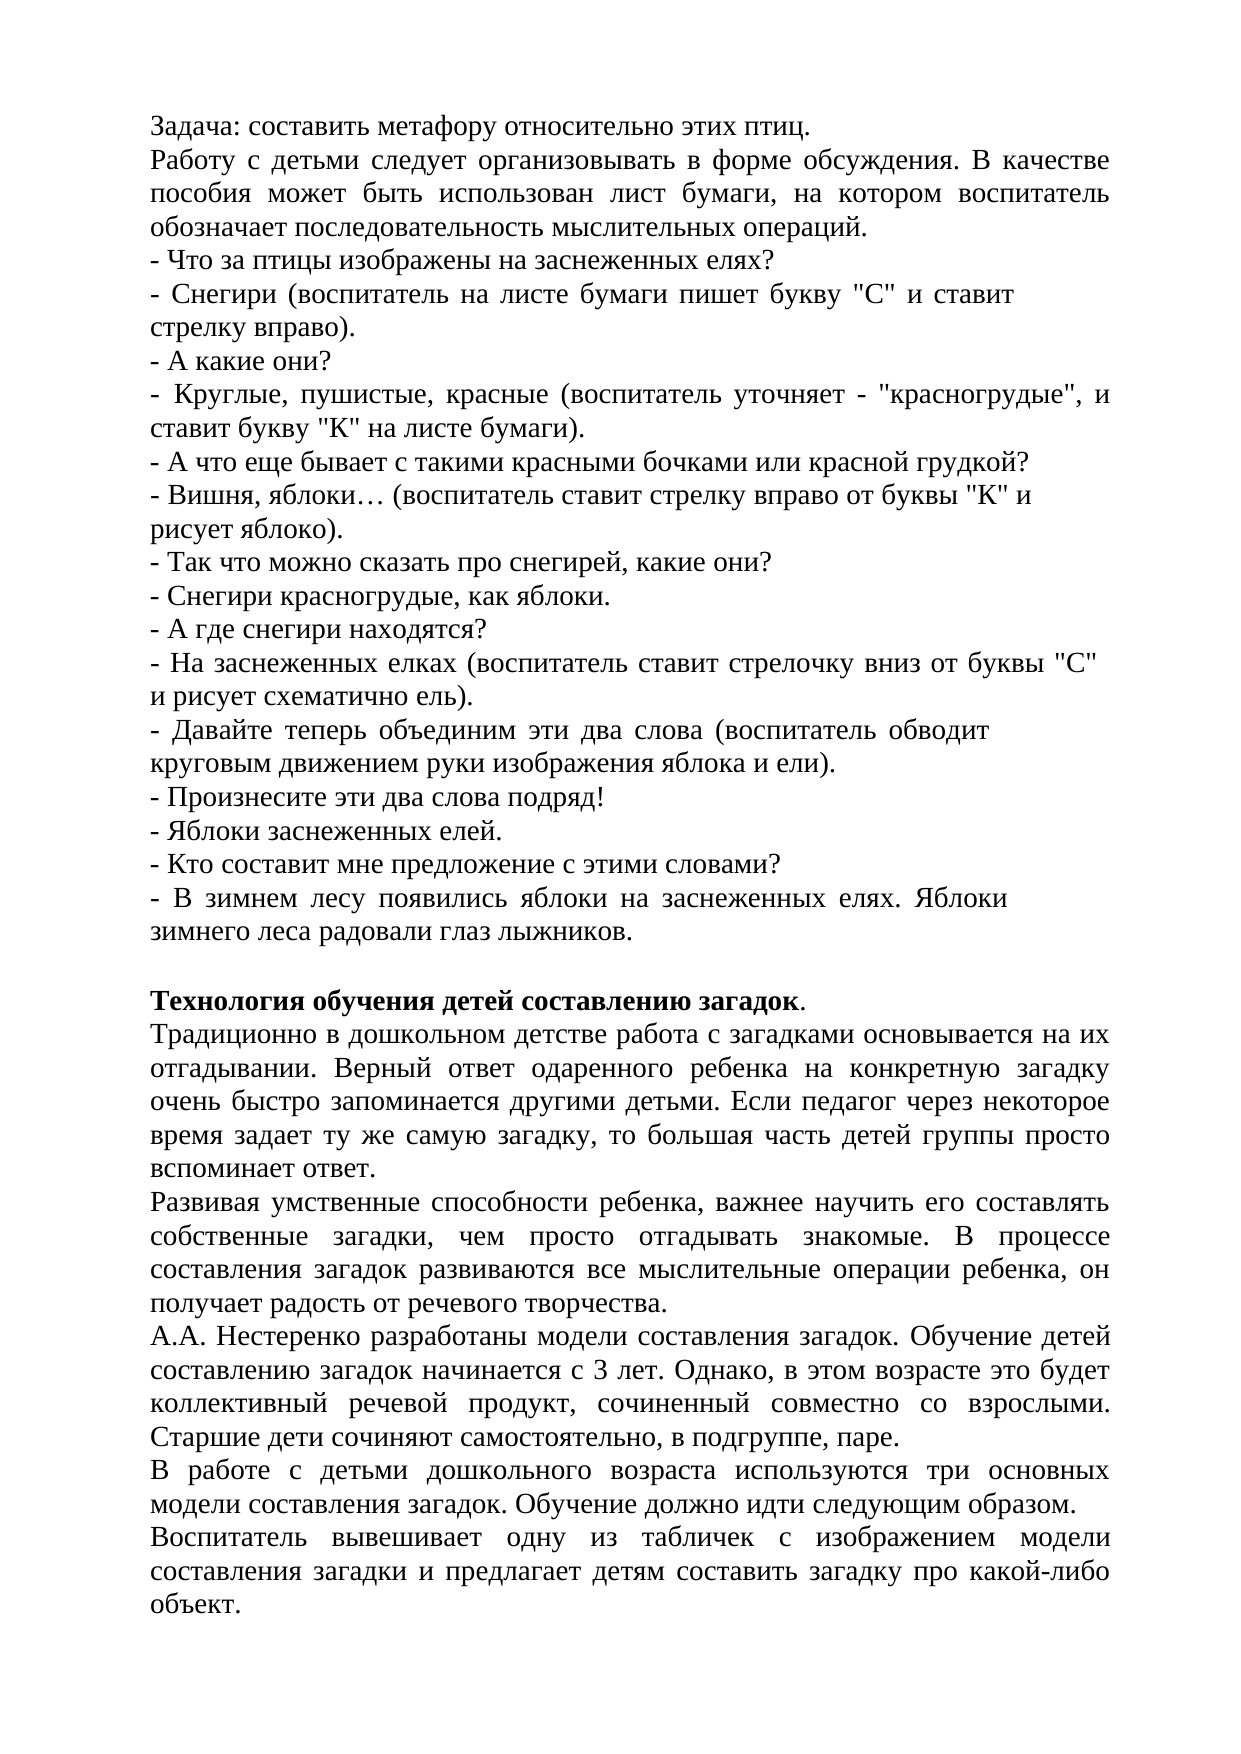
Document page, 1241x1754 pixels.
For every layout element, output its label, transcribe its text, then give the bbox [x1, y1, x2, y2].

text А.А. Нестеренко разработаны модели составления загадок. Обучение детей составлению загадок начинается с 3 лет. Однако, в этом возрасте это будет коллективный речевой продукт, сочиненный совместно со взрослыми. Старшие дети сочиняют самостоятельно, в подгруппе, паре. [150, 1318, 1111, 1452]
list А что еще бывает с такими красными бочками или красной грудкой? [149, 444, 1122, 477]
list В зимнем лесу появились яблоки на заснеженных елях. Яблоки зимнего леса радовали глаз лыжников. [150, 880, 1110, 947]
list Что за птицы изображены на заснеженных елях? [149, 242, 1122, 276]
list Вишня, яблоки… (воспитатель ставит стрелку вправо от буквы "К" и рисует яблоко). [150, 477, 1110, 544]
text Воспитатель вывешивает одну из табличек с изображением модели составления загадки и предлагает детям составить загадку про какой-либо объект. [150, 1519, 1111, 1620]
list Снегири красногрудые, как яблоки. [149, 578, 1122, 611]
list Круглые, пушистые, красные (воспитатель уточняет - "красногрудые", и ставит букву "К" на листе бумаги). [150, 377, 1111, 444]
list Так что можно сказать про снегирей, какие они? [149, 544, 1122, 578]
list На заснеженных елках (воспитатель ставит стрелочку вниз от буквы "С" и рисует схематично ель). [150, 645, 1111, 712]
list А где снегири находятся? [149, 611, 1122, 645]
list Яблоки заснеженных елей. [149, 813, 1122, 846]
subtitle Технология обучения детей составлению загадок. [150, 983, 1122, 1016]
list Давайте теперь объединим эти два слова (воспитатель обводит круговым движением руки изображения яблока и ели). [150, 712, 1111, 779]
list А какие они? [149, 343, 1122, 377]
text Развивая умственные способности ребенка, важнее научить его составлять собственные загадки, чем просто отгадывать знакомые. В процессе составления загадок развиваются все мыслительные операции ребенка, он получает радость от речевого творчества. [150, 1184, 1111, 1318]
text Традиционно в дошкольном детстве работа с загадками основывается на их отгадывании. Верный ответ одаренного ребенка на конкретную загадку очень быстро запоминается другими детьми. Если педагог через некоторое время задает ту же самую загадку, то большая часть детей группы просто вспоминает ответ. [150, 1016, 1111, 1184]
text В работе с детьми дошкольного возраста используются три основных модели составления загадок. Обучение должно идти следующим образом. [150, 1452, 1110, 1519]
text Работу с детьми следует организовывать в форме обсуждения. В качестве пособия может быть использован лист бумаги, на котором воспитатель обозначает последовательность мыслительных операций. [150, 142, 1110, 242]
list Кто составит мне предложение с этими словами? [149, 846, 1122, 880]
text Задача: составить метафору относительно этих птиц. [150, 108, 1122, 142]
list Снегири (воспитатель на листе бумаги пишет букву "С" и ставит стрелку вправо). [150, 276, 1110, 343]
list Произнесите эти два слова подряд! [149, 779, 1122, 813]
